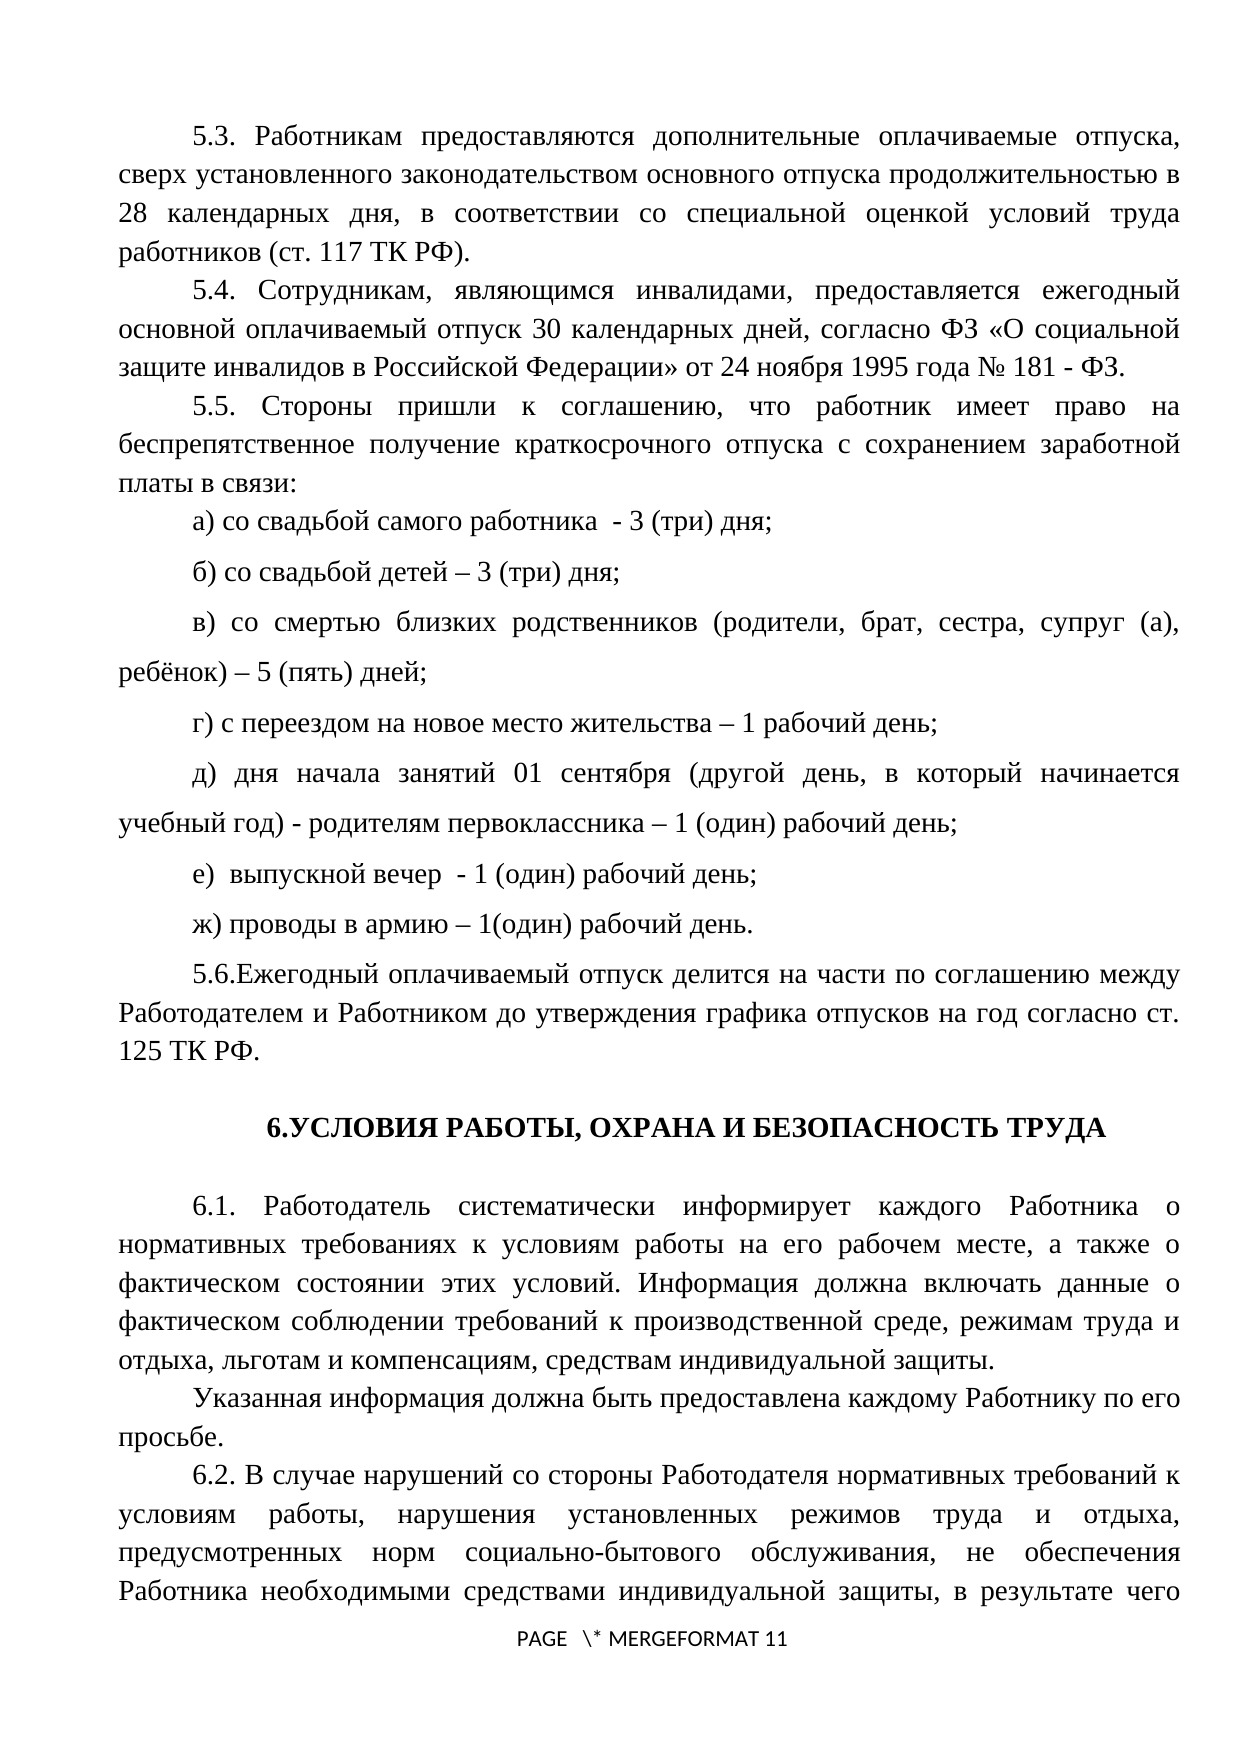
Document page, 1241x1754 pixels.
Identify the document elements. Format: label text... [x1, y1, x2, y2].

text 5.6.Ежегодный оплачиваемый отпуск делится на части по соглашению между Работодателем и Работником до утверждения графика отпусков на год согласно ст. 125 ТК РФ. [118, 956, 1181, 1067]
text Указанная информация должна быть предоставлена каждому Работнику по его просьбе. [118, 1380, 1181, 1452]
text 5.5. Стороны пришли к соглашению, что работник имеет право на беспрепятственное получение краткосрочного отпуска с сохранением заработной платы в связи: [118, 388, 1181, 498]
text в) со смертью близких родственников (родители, брат, сестра, супруг (а), ребёнок) – 5 (пять) дней; [118, 604, 1181, 688]
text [118, 1457, 1181, 1607]
text ж) проводы в армию – 1(один) рабочий день. [118, 906, 1181, 939]
text а) со свадьбой самого работника - 3 (три) дня; [118, 503, 1181, 537]
text б) со свадьбой детей – 3 (три) дня; [118, 554, 1181, 587]
text 5.4. Сотрудникам, являющимся инвалидами, предоставляется ежегодный основной оплачиваемый отпуск 30 календарных дней, согласно ФЗ «О социальной защите инвалидов в Российской Федерации» от 24 ноября 1995 года № 181 - ФЗ. [118, 272, 1181, 383]
text 6.1. Работодатель систематически информирует каждого Работника о нормативных требованиях к условиям работы на его рабочем месте, а также о фактическом состоянии этих условий. Информация должна включать данные о фактическом соблюдении требований к производственной среде, режимам труда и отдыха, льготам и компенсациям, средствам индивидуальной защиты. [118, 1188, 1181, 1375]
text д) дня начала занятий 01 сентября (другой день, в который начинается учебный год) - родителям первоклассника – 1 (один) рабочий день; [118, 755, 1181, 839]
text 6.УСЛОВИЯ РАБОТЫ, ОХРАНА И БЕЗОПАСНОСТЬ ТРУДА [118, 1111, 1181, 1144]
text е) выпускной вечер - 1 (один) рабочий день; [118, 856, 1181, 889]
text г) с переездом на новое место жительства – 1 рабочий день; [118, 705, 1181, 738]
text 5.3. Работникам предоставляются дополнительные оплачиваемые отпуска, сверх установленного законодательством основного отпуска продолжительностью в 28 календарных дня, в соответствии со специальной оценкой условий труда работников (ст. 117 ТК РФ). [118, 118, 1181, 267]
